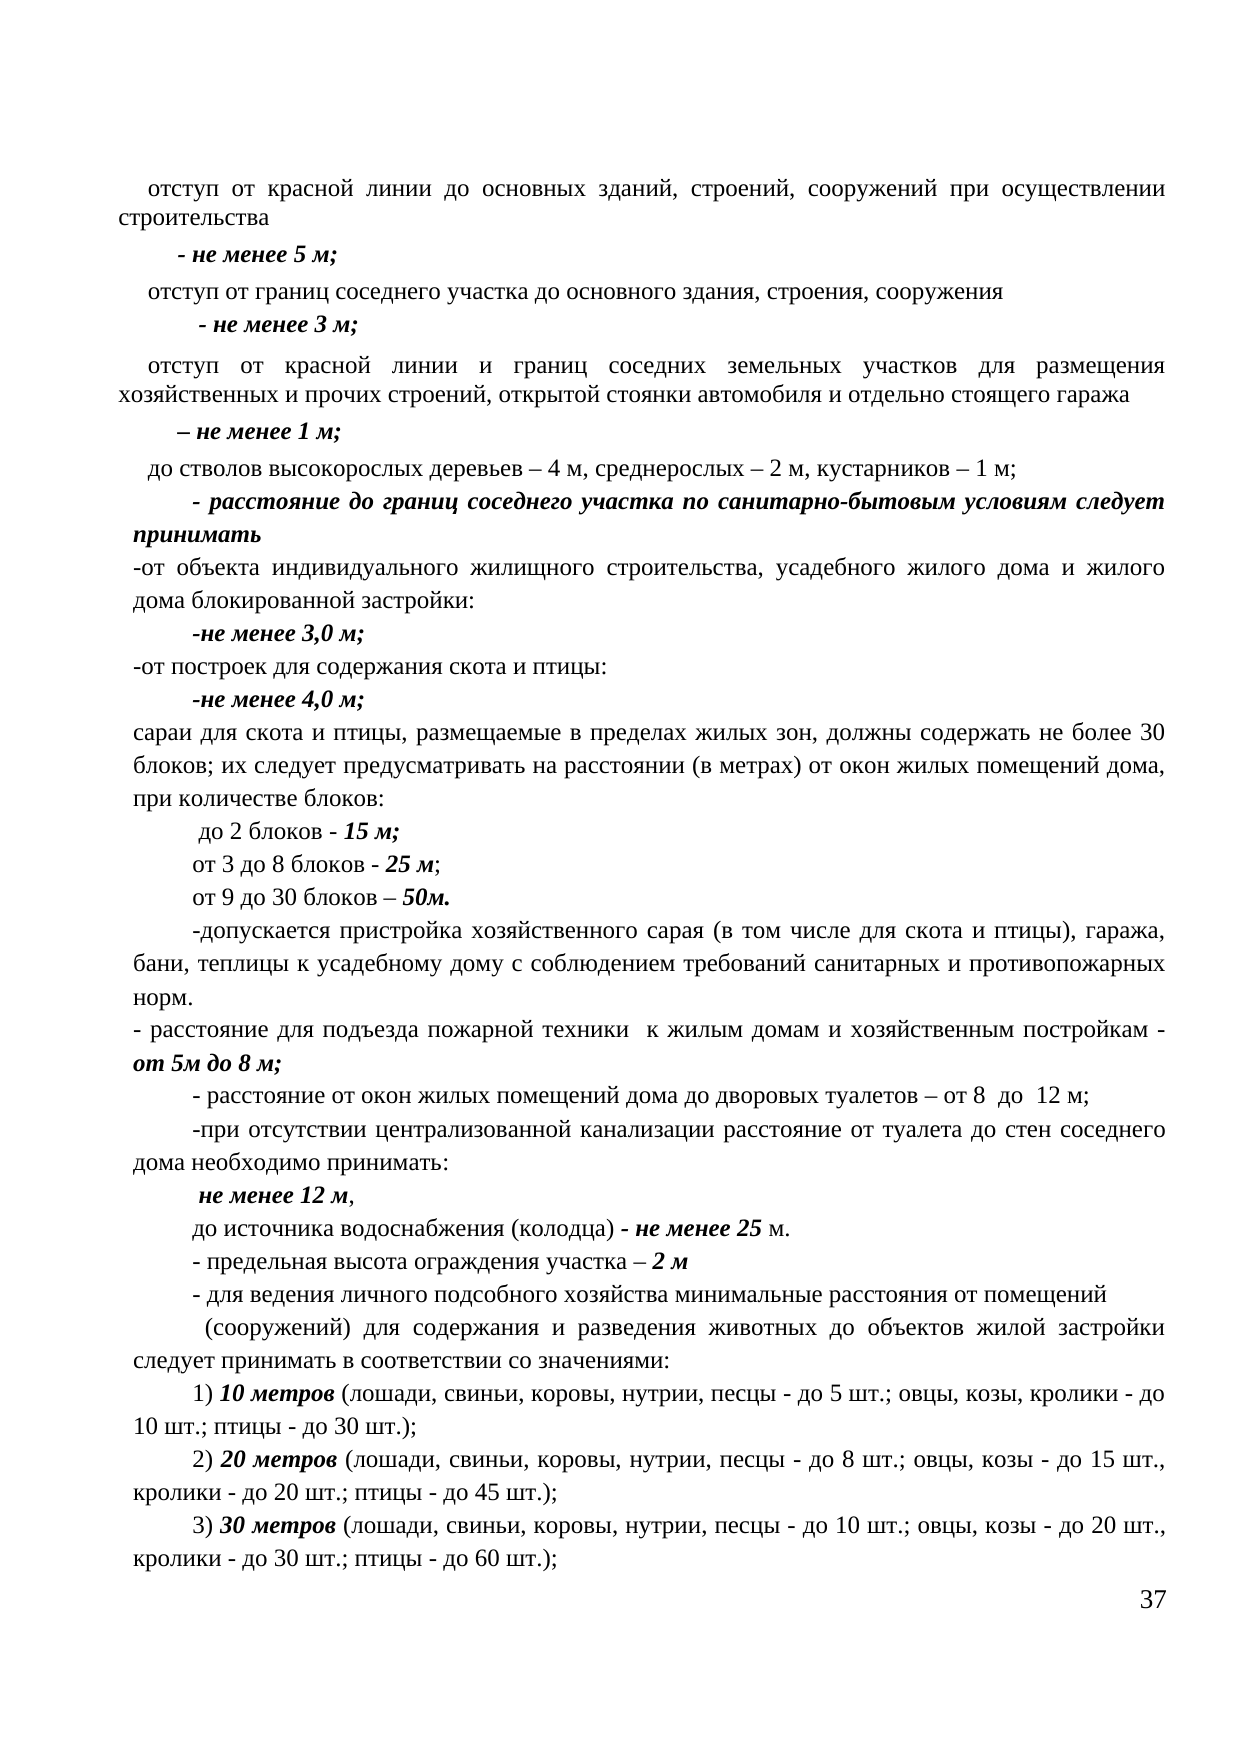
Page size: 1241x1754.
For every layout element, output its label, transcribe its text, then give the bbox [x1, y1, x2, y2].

text отступ от красной линии и границ соседних земельных участков для размещения хозяйственных и прочих строений, открытой стоянки автомобиля и отдельно стоящего гаража [118, 350, 1167, 408]
text до 2 блоков - 15 м; [133, 816, 1167, 845]
text 2) 20 метров (лошади, свиньи, коровы, нутрии, песцы - до 8 шт.; овцы, козы - до 15 шт., кролики - до 20 шт.; птицы - до 45 шт.); [133, 1444, 1167, 1506]
text до источника водоснабжения (колодца) - не менее 25 м. [133, 1213, 1167, 1241]
text от 9 до 30 блоков – 50м. [133, 882, 1167, 911]
text - расстояние до границ соседнего участка по санитарно-бытовым условиям следует принимать [133, 486, 1167, 548]
text не менее 12 м, [133, 1180, 1167, 1208]
text 3) 30 метров (лошади, свиньи, коровы, нутрии, песцы - до 10 шт.; овцы, козы - до 20 шт., кролики - до 30 шт.; птицы - до 60 шт.); [133, 1510, 1167, 1572]
text (сооружений) для содержания и разведения животных до объектов жилой застройки следует принимать в соответствии со значениями: [133, 1312, 1167, 1373]
text -от объекта индивидуального жилищного строительства, усадебного жилого дома и жилого дома блокированной застройки: [133, 552, 1167, 614]
text - расстояние от окон жилых помещений дома до дворовых туалетов – от 8 до 12 м; [133, 1081, 1167, 1109]
text 1) 10 метров (лошади, свиньи, коровы, нутрии, песцы - до 5 шт.; овцы, козы, кролики - до 10 шт.; птицы - до 30 шт.); [133, 1378, 1167, 1439]
text -от построек для содержания скота и птицы: [133, 651, 1167, 680]
text - не менее 5 м; [118, 239, 1167, 268]
text - предельная высота ограждения участка – 2 м [133, 1246, 1167, 1274]
text -не менее 4,0 м; [133, 684, 1167, 713]
text - для ведения личного подсобного хозяйства минимальные расстояния от помещений [133, 1279, 1167, 1307]
text отступ от красной линии до основных зданий, строений, сооружений при осуществлении строительства [118, 173, 1167, 231]
text -допускается пристройка хозяйственного сарая (в том числе для скота и птицы), гаража, бани, теплицы к усадебному дому с соблюдением требований санитарных и противопожарных норм. [133, 916, 1167, 1010]
text до стволов высокорослых деревьев – 4 м, среднерослых – 2 м, кустарников – 1 м; [118, 453, 1167, 482]
text отступ от границ соседнего участка до основного здания, строения, сооружения [118, 276, 1167, 305]
text сараи для скота и птицы, размещаемые в пределах жилых зон, должны содержать не более 30 блоков; их следует предусматривать на расстоянии (в метрах) от окон жилых помещений дома, при количестве блоков: [133, 717, 1167, 812]
text от 3 до 8 блоков - 25 м; [133, 849, 1167, 878]
text -при отсутствии централизованной канализации расстояние от туалета до стен соседнего дома необходимо принимать: [133, 1114, 1167, 1175]
text - расстояние для подъезда пожарной техники к жилым домам и хозяйственным постройкам - от 5м до 8 м; [133, 1014, 1167, 1076]
text - не менее 3 м; [133, 309, 1167, 338]
text -не менее 3,0 м; [133, 618, 1167, 647]
text – не менее 1 м; [118, 416, 1167, 445]
